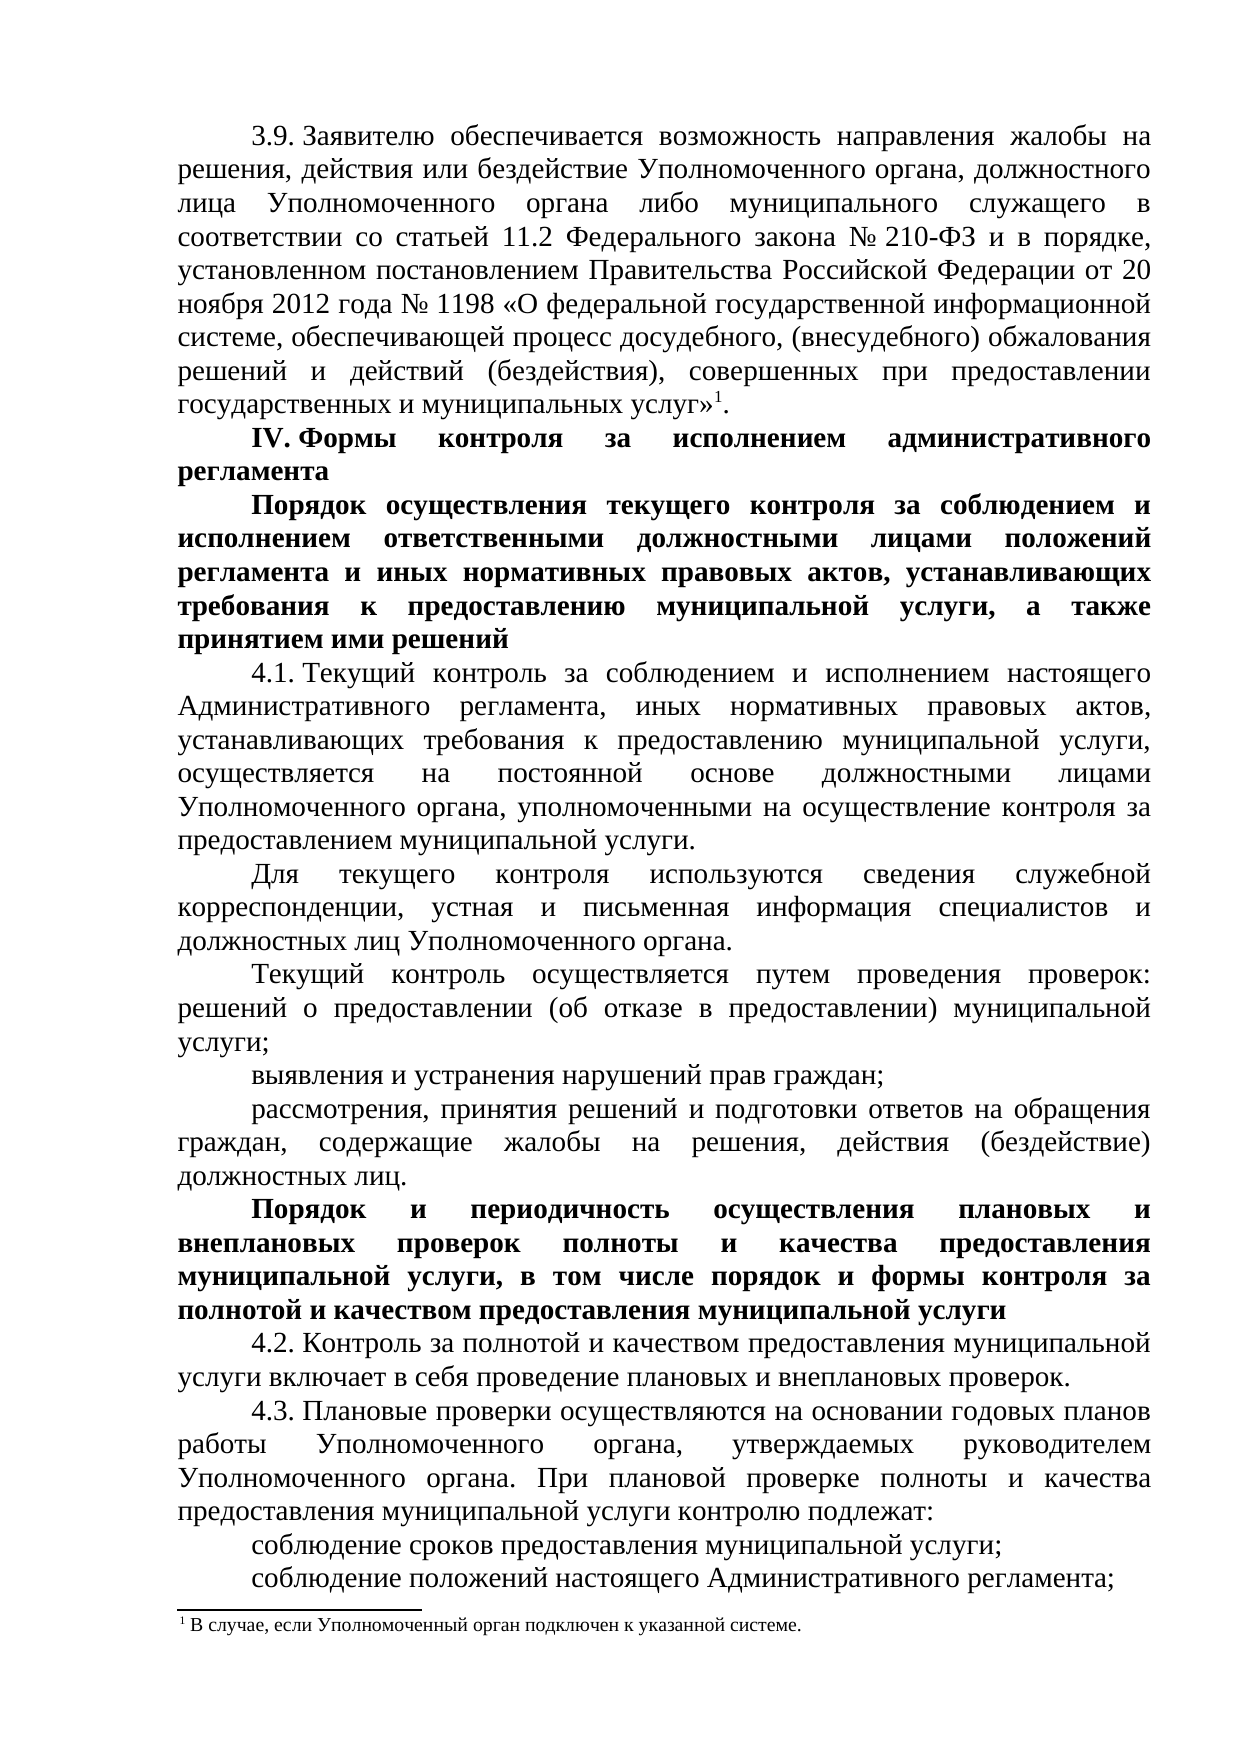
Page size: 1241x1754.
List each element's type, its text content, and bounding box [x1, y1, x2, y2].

text IV. Формы контроля за исполнением административного регламента [177, 420, 1152, 487]
text рассмотрения, принятия решений и подготовки ответов на обращения граждан, содержащие жалобы на решения, действия (бездействие) должностных лиц. [177, 1091, 1152, 1191]
text Порядок и периодичность осуществления плановых и внеплановых проверок полноты и качества предоставления муниципальной услуги, в том числе порядок и формы контроля за полнотой и качеством предоставления муниципальной услуги [177, 1191, 1152, 1326]
text 4.1. Текущий контроль за соблюдением и исполнением настоящего Административного регламента, иных нормативных правовых актов, устанавливающих требования к предоставлению муниципальной услуги, осуществляется на постоянной основе должностными лицами Уполномоченного органа, уполномоченными на осуществление контроля за предоставлением муниципальной услуги. [177, 655, 1152, 856]
text выявления и устранения нарушений прав граждан; [177, 1057, 1152, 1091]
text соблюдение сроков предоставления муниципальной услуги; [177, 1527, 1152, 1560]
text Текущий контроль осуществляется путем проведения проверок: решений о предоставлении (об отказе в предоставлении) муниципальной услуги; [177, 957, 1152, 1057]
text Для текущего контроля используются сведения служебной корреспонденции, устная и письменная информация специалистов и должностных лиц Уполномоченного органа. [177, 856, 1152, 957]
text соблюдение положений настоящего Административного регламента; [177, 1560, 1152, 1594]
text 4.3. Плановые проверки осуществляются на основании годовых планов работы Уполномоченного органа, утверждаемых руководителем Уполномоченного органа. При плановой проверке полноты и качества предоставления муниципальной услуги контролю подлежат: [177, 1393, 1152, 1527]
text 4.2. Контроль за полнотой и качеством предоставления муниципальной услуги включает в себя проведение плановых и внеплановых проверок. [177, 1326, 1152, 1393]
text 3.9. Заявителю обеспечивается возможность направления жалобы на решения, действия или бездействие Уполномоченного органа, должностного лица Уполномоченного органа либо муниципального служащего в соответствии со статьей 11.2 Федерального закона № 210-ФЗ и в порядке, установленном постановлением Правительства Российской Федерации от 20 ноября 2012 года № 1198 «О федеральной государственной информационной системе, обеспечивающей процесс досудебного, (внесудебного) обжалования решений и действий (бездействия), совершенных при предоставлении государственных и муниципальных услуг». [177, 118, 1152, 420]
text Порядок осуществления текущего контроля за соблюдением и исполнением ответственными должностными лицами положений регламента и иных нормативных правовых актов, устанавливающих требования к предоставлению муниципальной услуги, а также принятием ими решений [177, 487, 1152, 655]
